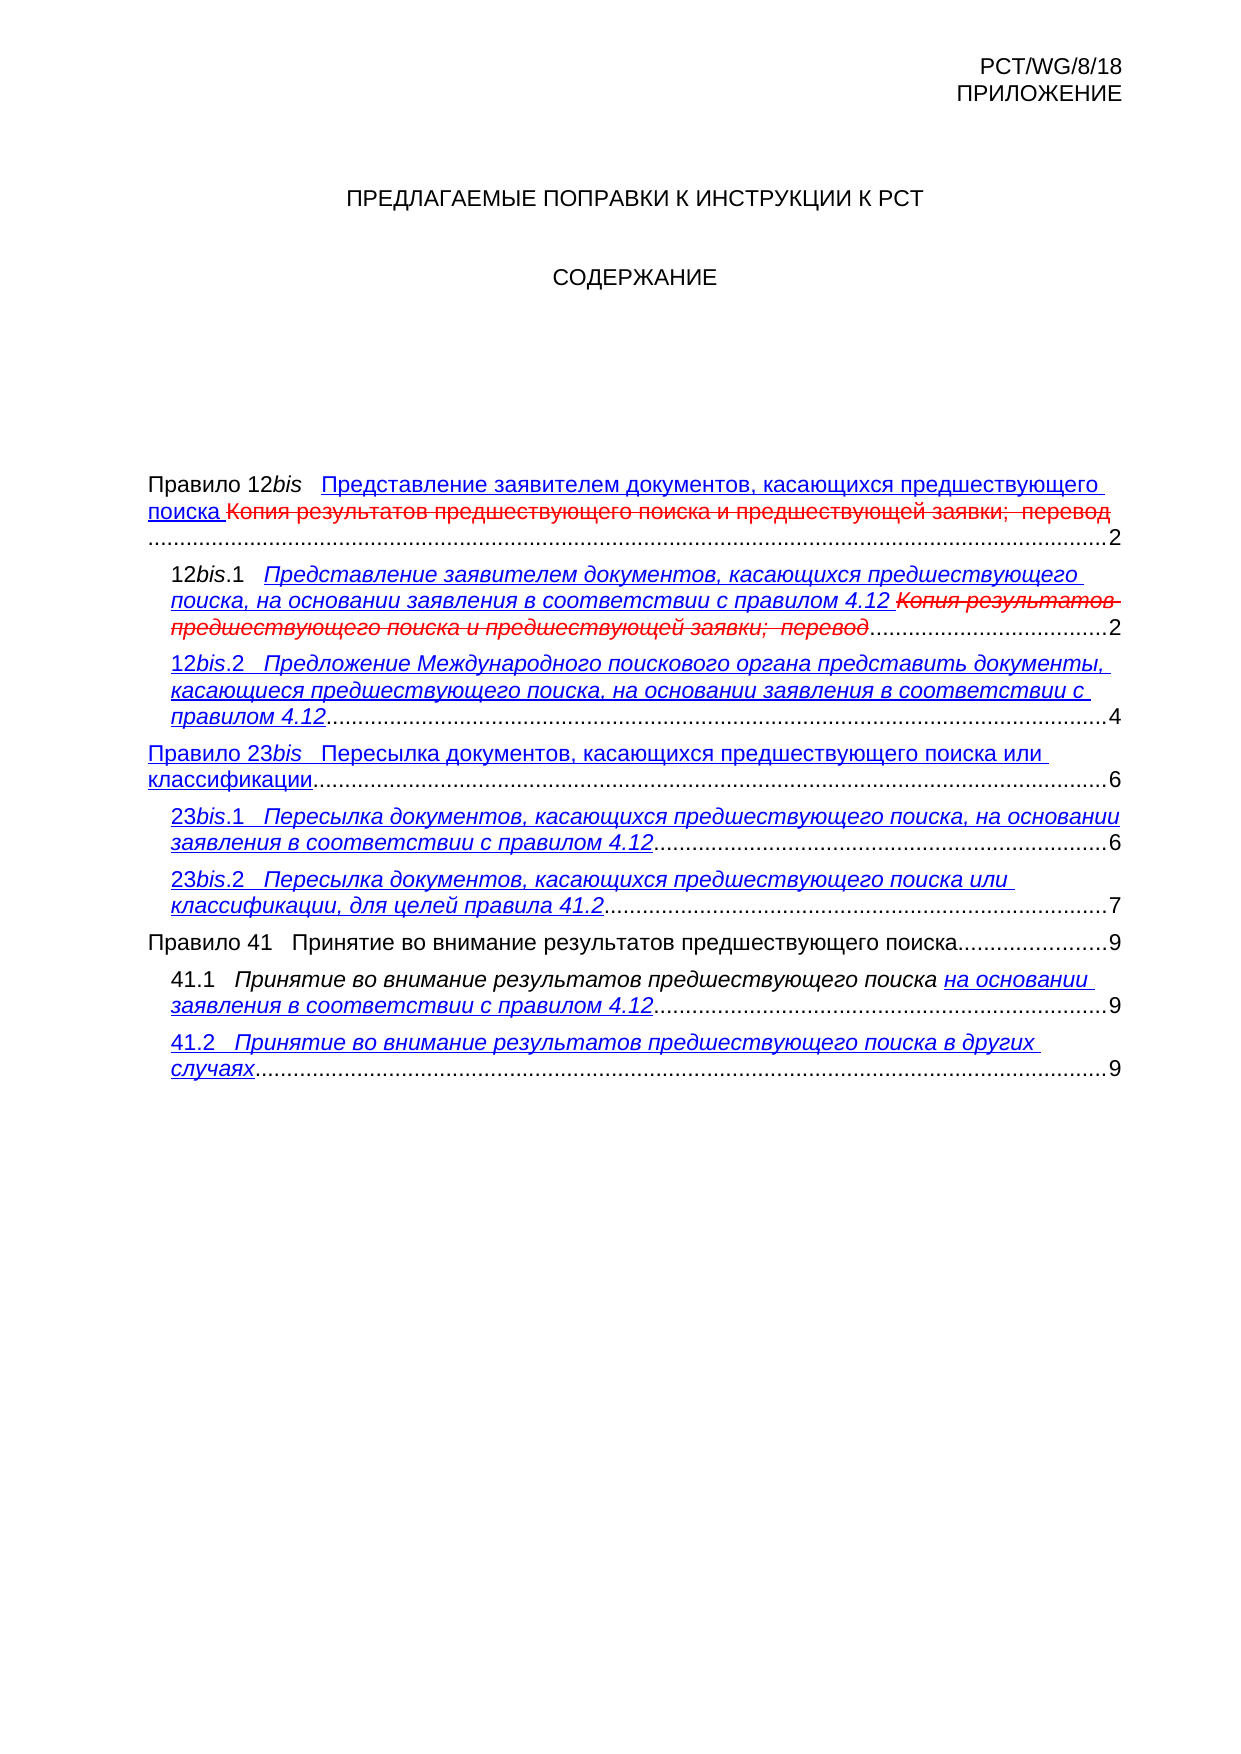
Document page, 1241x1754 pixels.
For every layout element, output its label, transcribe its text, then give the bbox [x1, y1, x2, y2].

text Правило 23bis Пересылка документов, касающихся предшествующего поиска или классификации 6 [148, 740, 1122, 792]
text 12bis.2 Предложение Международного поискового органа представить документы, касающиеся предшествующего поиска, на основании заявления в соответствии с правилом 4.12 4 [171, 650, 1122, 729]
text СОДЕРЖАНИЕ [148, 264, 1122, 290]
text 23bis.2 Пересылка документов, касающихся предшествующего поиска или классификации, для целей правила 41.2 7 [171, 866, 1122, 919]
text 41.2 Принятие во внимание результатов предшествующего поиска в других случаях 9 [171, 1029, 1122, 1082]
text 12bis.1 Представление заявителем документов, касающихся предшествующего поиска, на основании заявления в соответствии с правилом 4.12 Копия результатов предшествующего поиска и предшествующей заявки; перевод 2 [171, 561, 1122, 640]
text 41.1 Принятие во внимание результатов предшествующего поиска на основании заявления в соответствии с правилом 4.12 9 [171, 966, 1122, 1019]
text ПРЕДЛАГАЕМЫЕ ПОПРАВКИ К ИНСТРУКЦИИ К РСТ [148, 185, 1122, 211]
text Правило 41 Принятие во внимание результатов предшествующего поиска 9 [148, 929, 1122, 956]
text 23bis.1 Пересылка документов, касающихся предшествующего поиска, на основании заявления в соответствии с правилом 4.12 6 [171, 803, 1122, 856]
text Правило 12bis Представление заявителем документов, касающихся предшествующего поиска Копия результатов предшествующего поиска и предшествующей заявки; перевод 2 [148, 471, 1122, 550]
